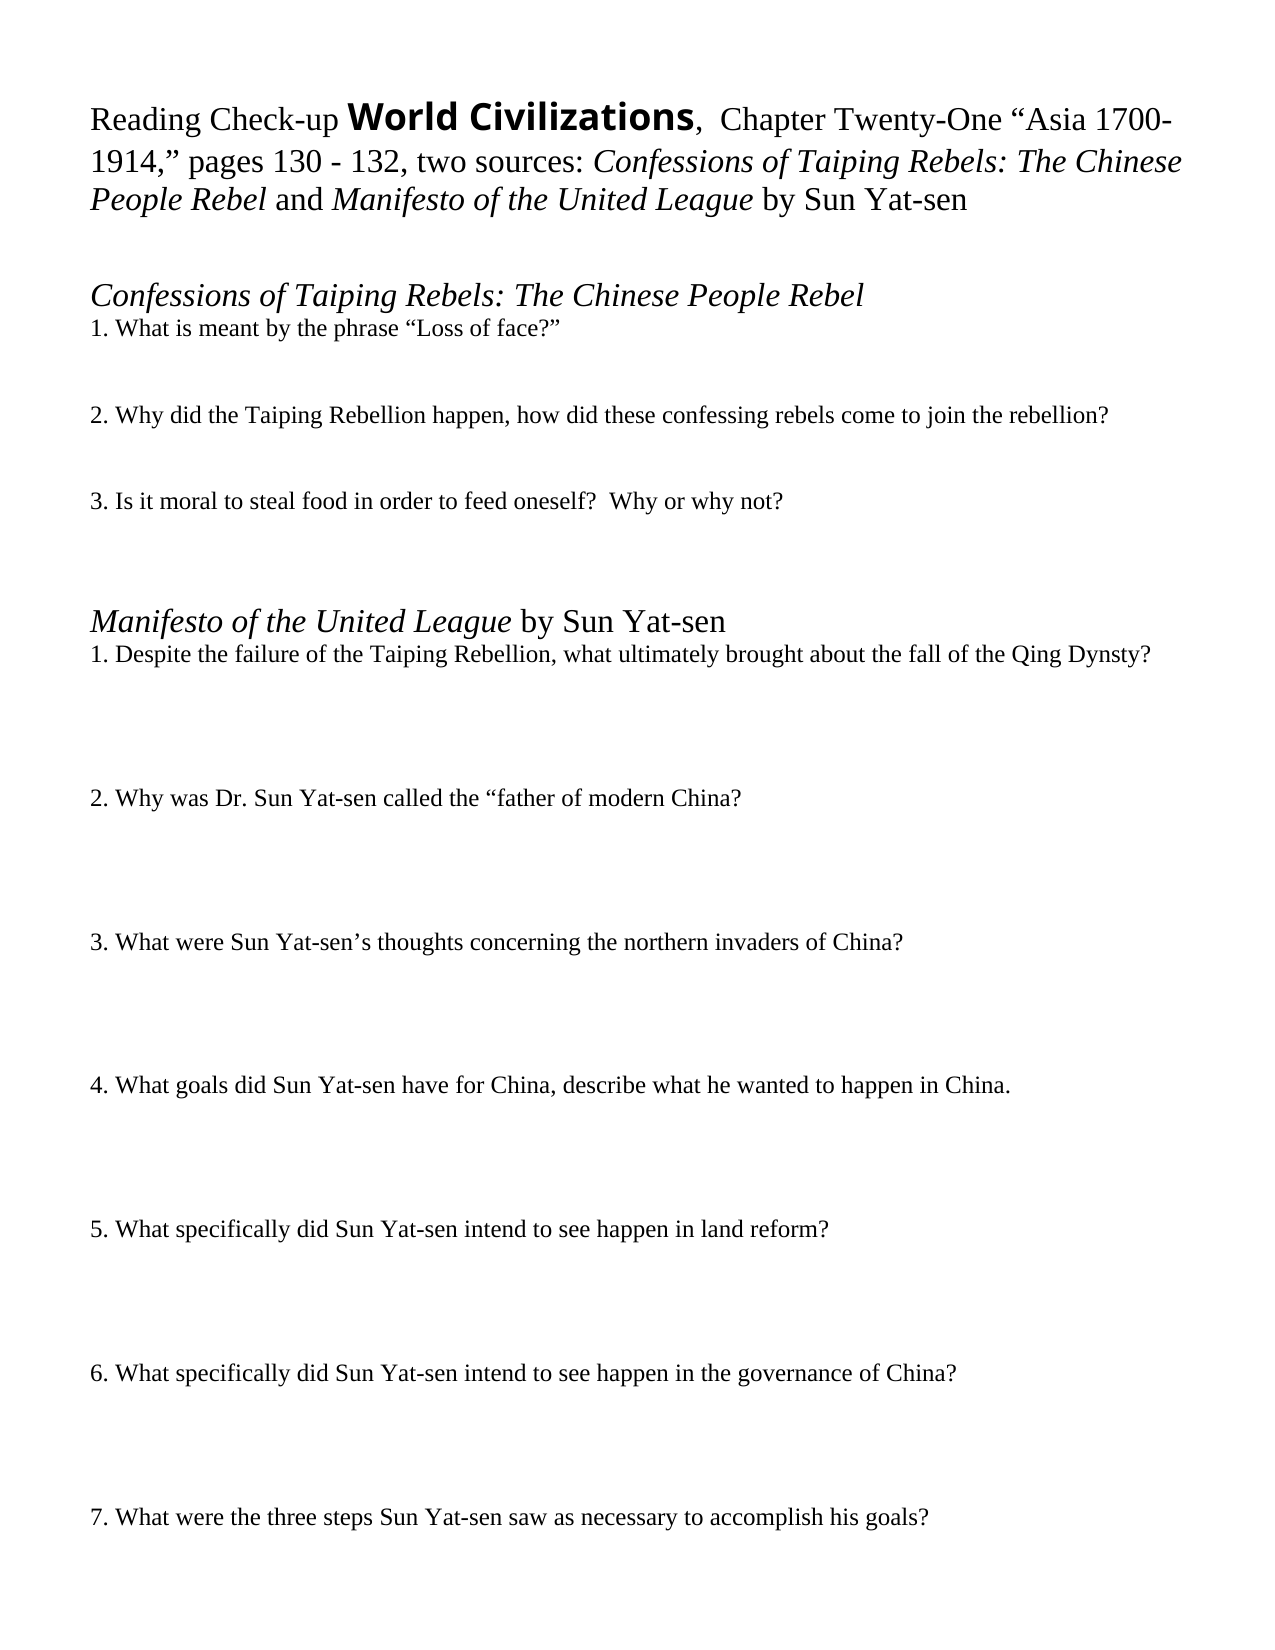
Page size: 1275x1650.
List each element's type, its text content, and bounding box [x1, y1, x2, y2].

text 3. What were Sun Yat-sen’s thoughts concerning the northern invaders of ? [90, 927, 1185, 956]
text 4. What goals did Sun Yat-sen have for , describe what he wanted to happen in . [90, 1071, 1185, 1099]
text 2. Why did the Taiping Rebellion happen, how did these confessing rebels come to join the rebellion? [90, 400, 1185, 428]
text 2. Why was Dr. Sun Yat-sen called the “father of modern ? [90, 783, 1185, 812]
text Reading Check-up World Civilizations, Chapter Twenty-One “Asia 1700-1914,” pages 130 - 132, two sources: Confessions of Taiping Rebels: The Chinese People Rebel and Manifesto of the United League by Sun Yat-sen [90, 90, 1185, 218]
text 3. Is it moral to steal food in order to feed oneself? Why or why not? [90, 486, 1185, 515]
text Manifesto of the United League by Sun Yat-sen [90, 601, 1185, 639]
text 6. What specifically did Sun Yat-sen intend to see happen in the governance of China? [90, 1358, 1185, 1387]
text 1. What is meant by the phrase “Loss of face?” [90, 313, 1185, 342]
text Confessions of Taiping Rebels: The Chinese People Rebel [90, 275, 1185, 313]
text 5. What specifically did Sun Yat-sen intend to see happen in land reform? [90, 1214, 1185, 1243]
text 7. What were the three steps Sun Yat-sen saw as necessary to accomplish his goals? [90, 1502, 1185, 1531]
text 1. Despite the failure of the Taiping Rebellion, what ultimately brought about the fall of the Qing Dynsty? [90, 639, 1185, 668]
